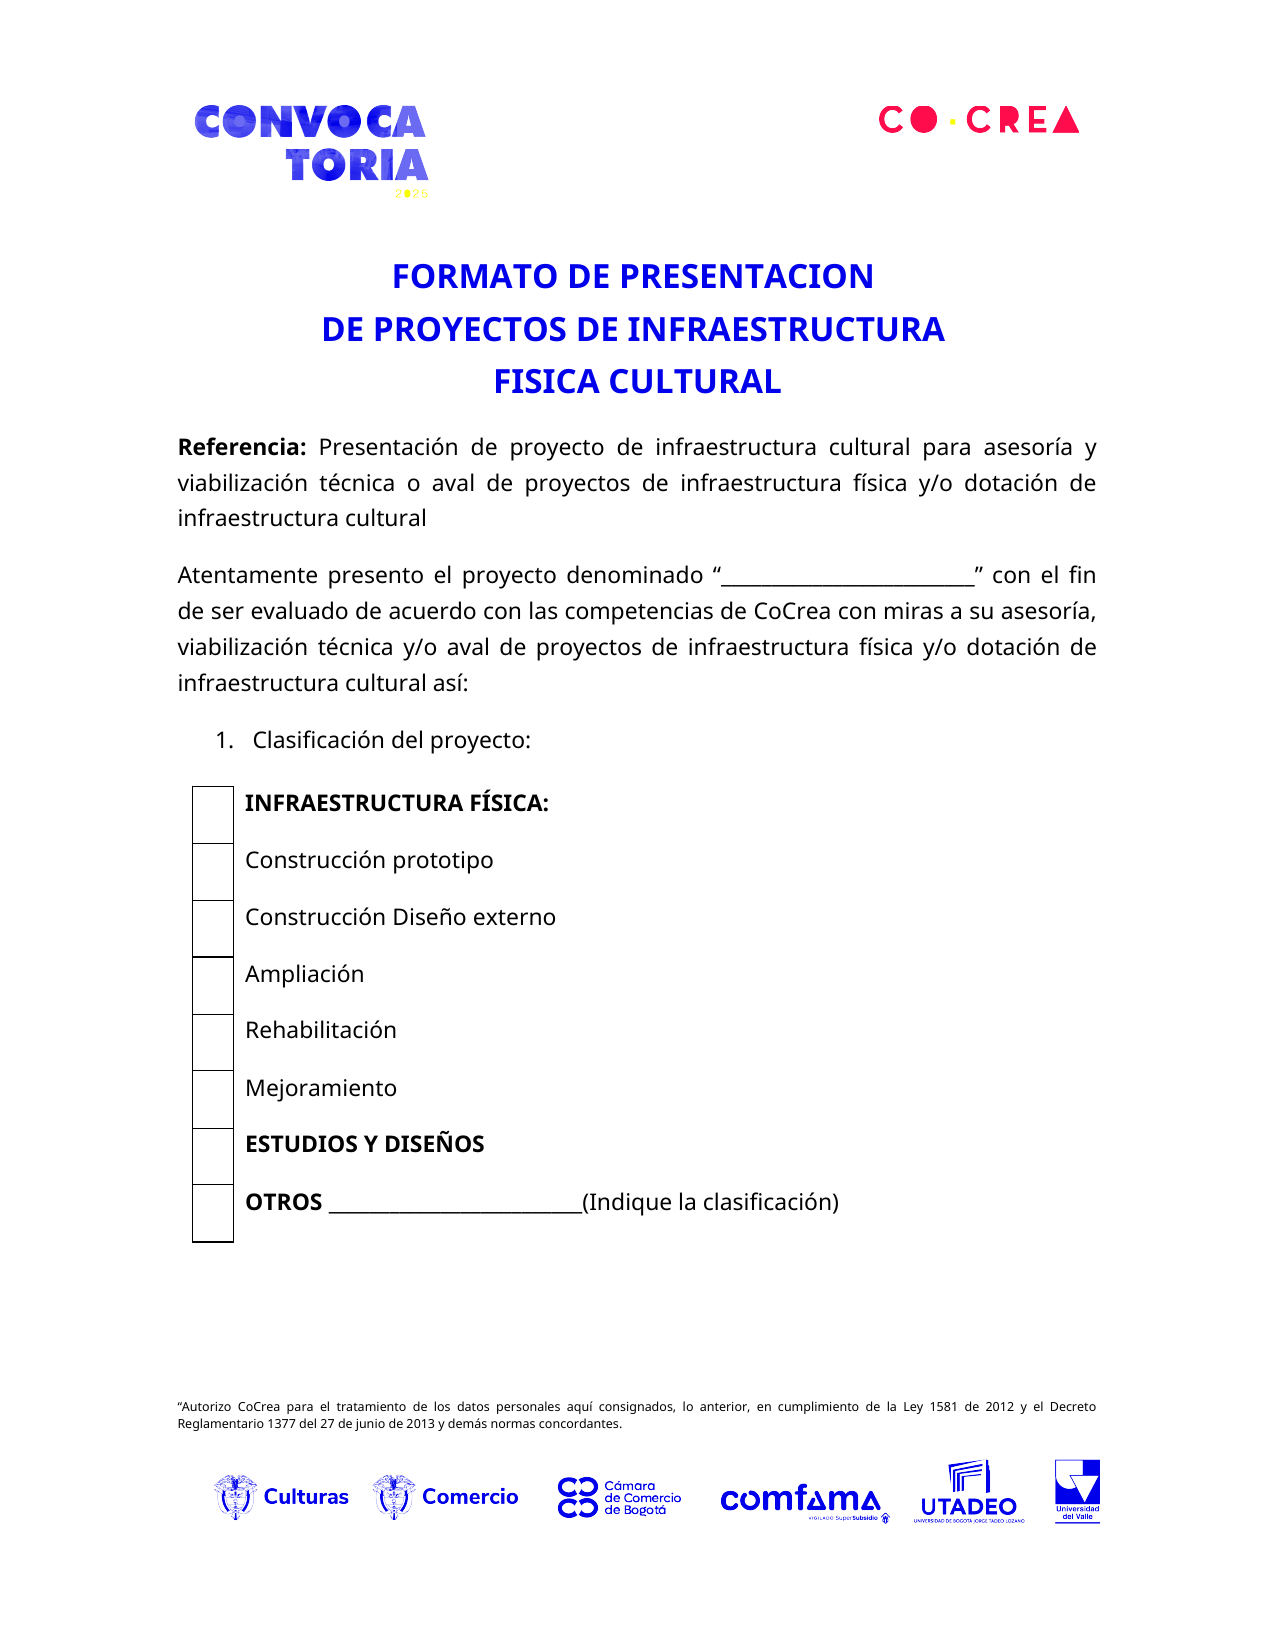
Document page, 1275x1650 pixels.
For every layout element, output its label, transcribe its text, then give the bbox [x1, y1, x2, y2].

table_header [193, 787, 233, 842]
table_cell [193, 1071, 233, 1127]
table_cell Ampliación [234, 956, 1098, 1013]
table_cell Rehabilitación [234, 1014, 1098, 1070]
list Clasificación del proyecto: [215, 724, 1038, 755]
table_cell [193, 1185, 233, 1241]
text FORMATO DE PRESENTACION DE PROYECTOS DE INFRAESTRUCTURA FISICA CULTURAL [177, 253, 1098, 403]
table_cell Construcción prototipo [234, 843, 1098, 899]
table_cell [193, 844, 233, 899]
text Atentamente presento el proyecto denominado “_________________________” con el fin de ser evaluado de acuerdo con las competencias de CoCrea con miras a su asesoría, viabilización técnica y/o aval de proyectos de infraestructura física y/o dotación de infraestructura cultural así: [177, 559, 1098, 698]
table_cell [193, 958, 233, 1013]
text Referencia: Presentación de proyecto de infraestructura cultural para asesoría y viabilización técnica o aval de proyectos de infraestructura física y/o dotación de infraestructura cultural [177, 431, 1098, 534]
table_cell [193, 901, 233, 956]
table_cell [193, 1015, 233, 1070]
table_cell OTROS _________________________(Indique la clasificación) [234, 1184, 1098, 1241]
table_cell Construcción Diseño externo [234, 900, 1098, 956]
table_cell Mejoramiento [234, 1070, 1098, 1127]
table_cell [193, 1129, 233, 1184]
table_header INFRAESTRUCTURA FÍSICA: [234, 786, 1098, 842]
table_cell ESTUDIOS Y DISEÑOS [234, 1128, 1098, 1184]
